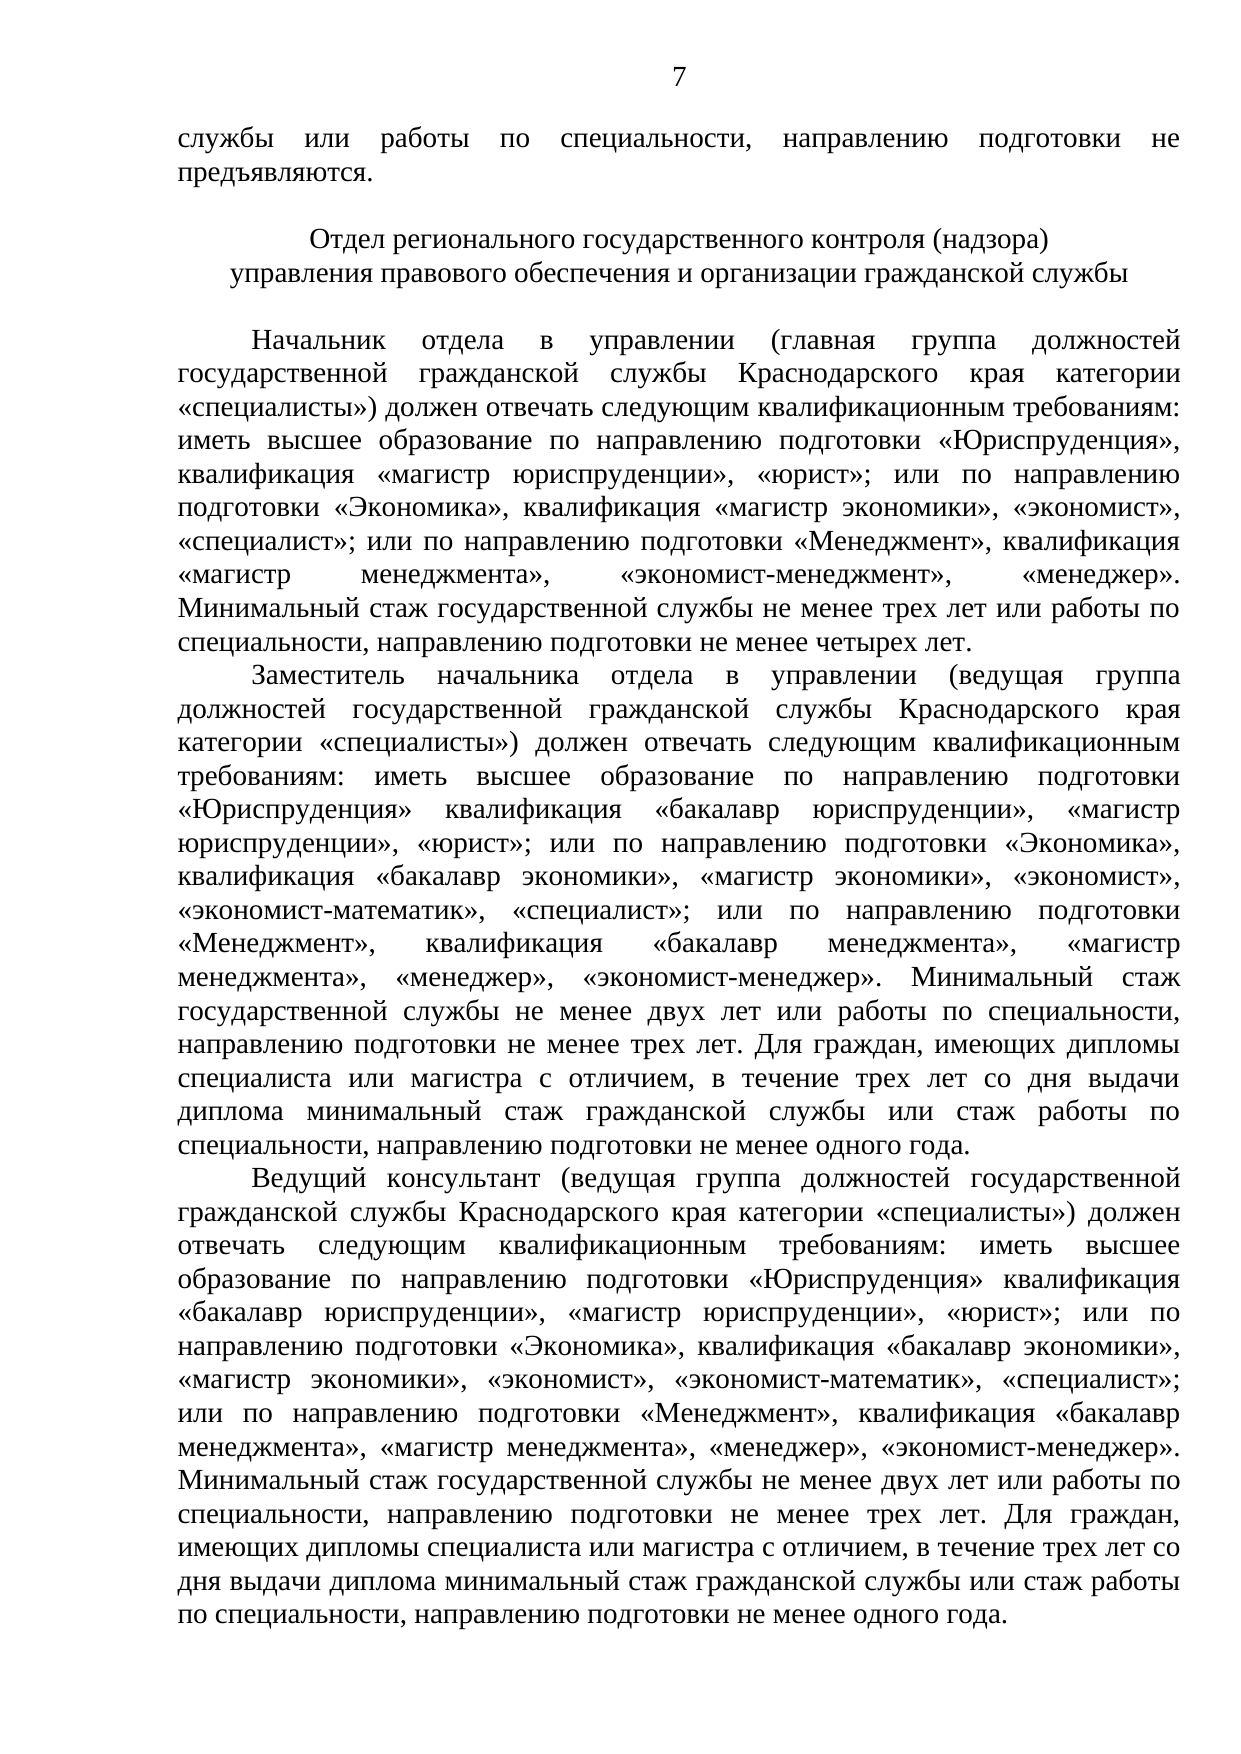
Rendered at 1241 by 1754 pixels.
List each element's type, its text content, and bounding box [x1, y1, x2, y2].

text Ведущий консультант (ведущая группа должностей государственной гражданской службы Краснодарского края категории «специалисты») должен отвечать следующим квалификационным требованиям: иметь высшее образование по направлению подготовки «Юриспруденция» квалификация «бакалавр юриспруденции», «магистр юриспруденции», «юрист»; или по направлению подготовки «Экономика», квалификация «бакалавр экономики», «магистр экономики», «экономист», «экономист-математик», «специалист»; или по направлению подготовки «Менеджмент», квалификация «бакалавр менеджмента», «магистр менеджмента», «менеджер», «экономист-менеджер». Минимальный стаж государственной службы не менее двух лет или работы по специальности, направлению подготовки не менее трех лет. Для граждан, имеющих дипломы специалиста или магистра с отличием, в течение трех лет со дня выдачи диплома минимальный стаж гражданской службы или стаж работы по специальности, направлению подготовки не менее одного года. [177, 1160, 1181, 1630]
text Начальник отдела в управлении (главная группа должностей государственной гражданской службы Краснодарского края категории «специалисты») должен отвечать следующим квалификационным требованиям: иметь высшее образование по направлению подготовки «Юриспруденция», квалификация «магистр юриспруденции», «юрист»; или по направлению подготовки «Экономика», квалификация «магистр экономики», «экономист», «специалист»; или по направлению подготовки «Менеджмент», квалификация «магистр менеджмента», «экономист-менеджмент», «менеджер». Минимальный стаж государственной службы не менее трех лет или работы по специальности, направлению подготовки не менее четырех лет. [177, 322, 1181, 657]
text управления правового обеспечения и организации гражданской службы [177, 255, 1181, 288]
text Заместитель начальника отдела в управлении (ведущая группа должностей государственной гражданской службы Краснодарского края категории «специалисты») должен отвечать следующим квалификационным требованиям: иметь высшее образование по направлению подготовки «Юриспруденция» квалификация «бакалавр юриспруденции», «магистр юриспруденции», «юрист»; или по направлению подготовки «Экономика», квалификация «бакалавр экономики», «магистр экономики», «экономист», «экономист-математик», «специалист»; или по направлению подготовки «Менеджмент», квалификация «бакалавр менеджмента», «магистр менеджмента», «менеджер», «экономист-менеджер». Минимальный стаж государственной службы не менее двух лет или работы по специальности, направлению подготовки не менее трех лет. Для граждан, имеющих дипломы специалиста или магистра с отличием, в течение трех лет со дня выдачи диплома минимальный стаж гражданской службы или стаж работы по специальности, направлению подготовки не менее одного года. [177, 657, 1181, 1160]
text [177, 121, 1181, 188]
text Отдел регионального государственного контроля (надзора) [177, 221, 1181, 255]
